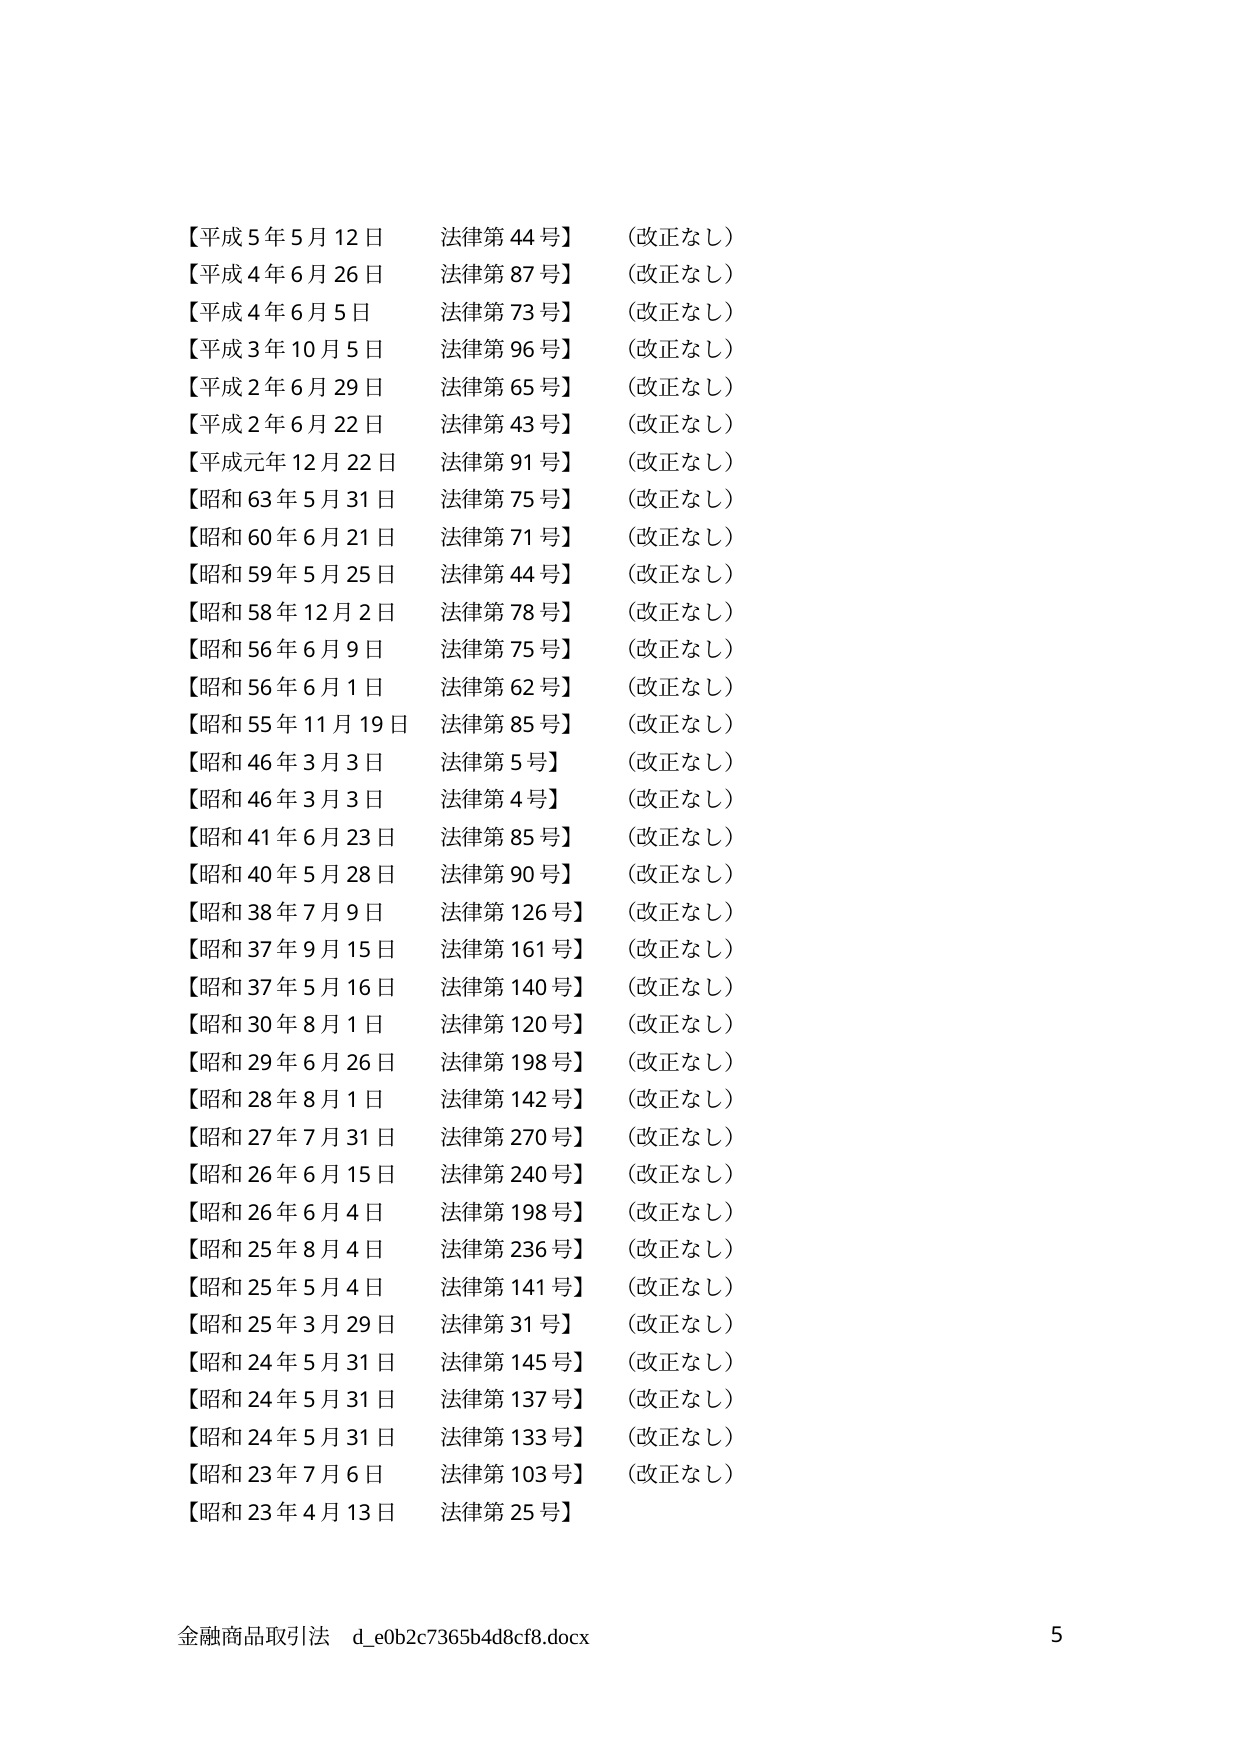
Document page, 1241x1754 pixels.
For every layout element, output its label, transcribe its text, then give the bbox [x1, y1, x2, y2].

text 【昭和24年5月31日 法律第145号】 （改正なし） [177, 1342, 1063, 1379]
text 【昭和23年7月6日 法律第103号】 （改正なし） [177, 1454, 1063, 1492]
text 【平成2年6月29日 法律第65号】 （改正なし） [177, 367, 1063, 404]
text 【昭和46年3月3日 法律第5号】 （改正なし） [177, 742, 1063, 779]
text 【昭和41年6月23日 法律第85号】 （改正なし） [177, 817, 1063, 854]
text 【昭和23年4月13日 法律第25号】 [177, 1492, 1063, 1529]
text 【昭和60年6月21日 法律第71号】 （改正なし） [177, 517, 1063, 554]
text 【昭和59年5月25日 法律第44号】 （改正なし） [177, 554, 1063, 592]
text 【昭和40年5月28日 法律第90号】 （改正なし） [177, 854, 1063, 892]
text 【昭和24年5月31日 法律第133号】 （改正なし） [177, 1417, 1063, 1454]
text 【昭和55年11月19日 法律第85号】 （改正なし） [177, 704, 1063, 742]
text 【昭和24年5月31日 法律第137号】 （改正なし） [177, 1379, 1063, 1417]
text 【平成4年6月5日 法律第73号】 （改正なし） [177, 292, 1063, 329]
text 【昭和38年7月9日 法律第126号】 （改正なし） [177, 892, 1063, 929]
text 【昭和63年5月31日 法律第75号】 （改正なし） [177, 479, 1063, 517]
text 【昭和25年5月4日 法律第141号】 （改正なし） [177, 1267, 1063, 1304]
text 【平成5年5月12日 法律第44号】 （改正なし） [177, 217, 1063, 254]
text 【昭和27年7月31日 法律第270号】 （改正なし） [177, 1117, 1063, 1154]
text 【昭和37年5月16日 法律第140号】 （改正なし） [177, 967, 1063, 1004]
text 【平成元年12月22日 法律第91号】 （改正なし） [177, 442, 1063, 479]
text 【平成3年10月5日 法律第96号】 （改正なし） [177, 329, 1063, 367]
text 【昭和28年8月1日 法律第142号】 （改正なし） [177, 1079, 1063, 1117]
text 【昭和58年12月2日 法律第78号】 （改正なし） [177, 592, 1063, 629]
text 【昭和26年6月4日 法律第198号】 （改正なし） [177, 1192, 1063, 1229]
text 【昭和46年3月3日 法律第4号】 （改正なし） [177, 779, 1063, 817]
text 【昭和25年3月29日 法律第31号】 （改正なし） [177, 1304, 1063, 1342]
text 【昭和56年6月1日 法律第62号】 （改正なし） [177, 667, 1063, 704]
text 【昭和56年6月9日 法律第75号】 （改正なし） [177, 629, 1063, 667]
text 【昭和26年6月15日 法律第240号】 （改正なし） [177, 1154, 1063, 1192]
text 【昭和25年8月4日 法律第236号】 （改正なし） [177, 1229, 1063, 1267]
text 【平成2年6月22日 法律第43号】 （改正なし） [177, 404, 1063, 442]
text 【平成4年6月26日 法律第87号】 （改正なし） [177, 254, 1063, 292]
text 【昭和29年6月26日 法律第198号】 （改正なし） [177, 1042, 1063, 1079]
text 【昭和30年8月1日 法律第120号】 （改正なし） [177, 1004, 1063, 1042]
text 【昭和37年9月15日 法律第161号】 （改正なし） [177, 929, 1063, 967]
